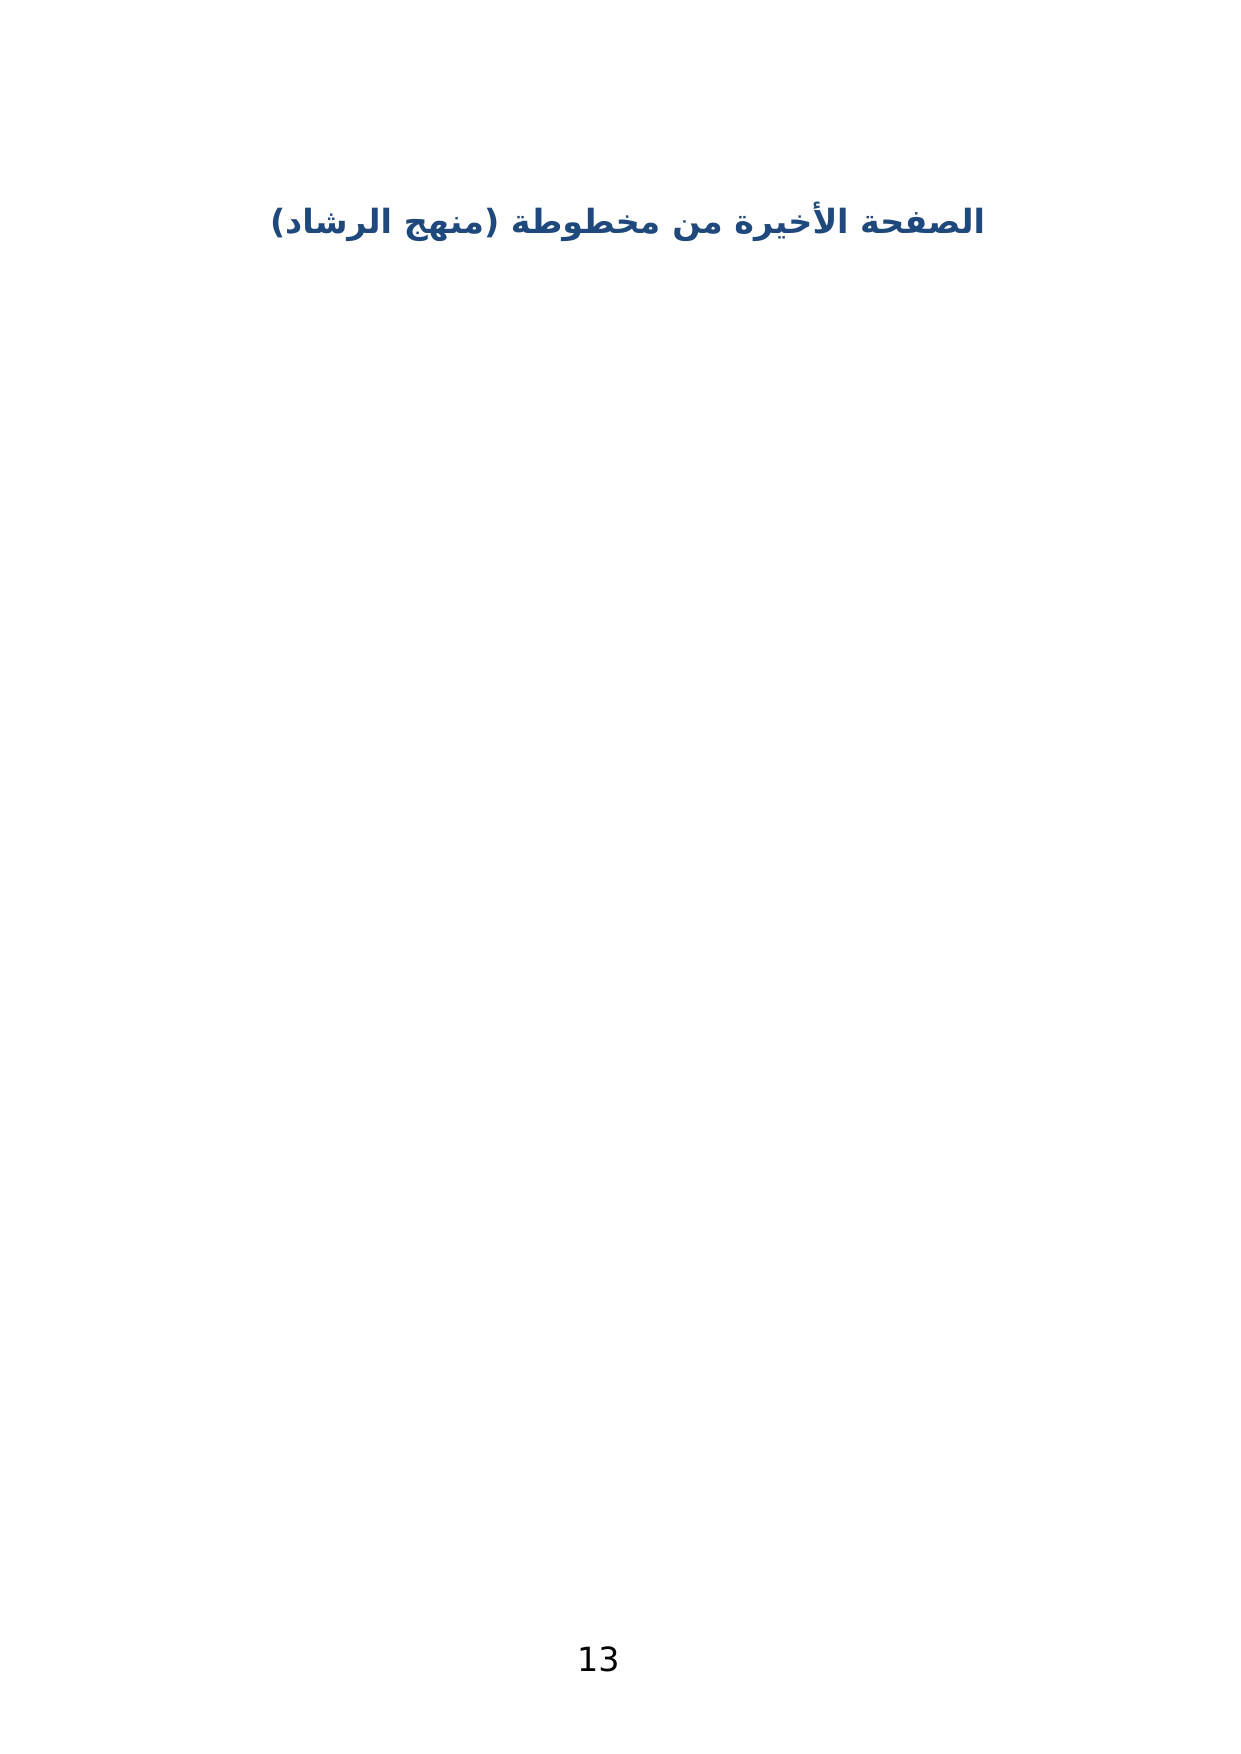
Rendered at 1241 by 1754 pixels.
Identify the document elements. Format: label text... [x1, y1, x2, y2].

subtitle الصفحة الأخيرة من مخطوطة (منهج الرشاد) [222, 202, 1033, 241]
